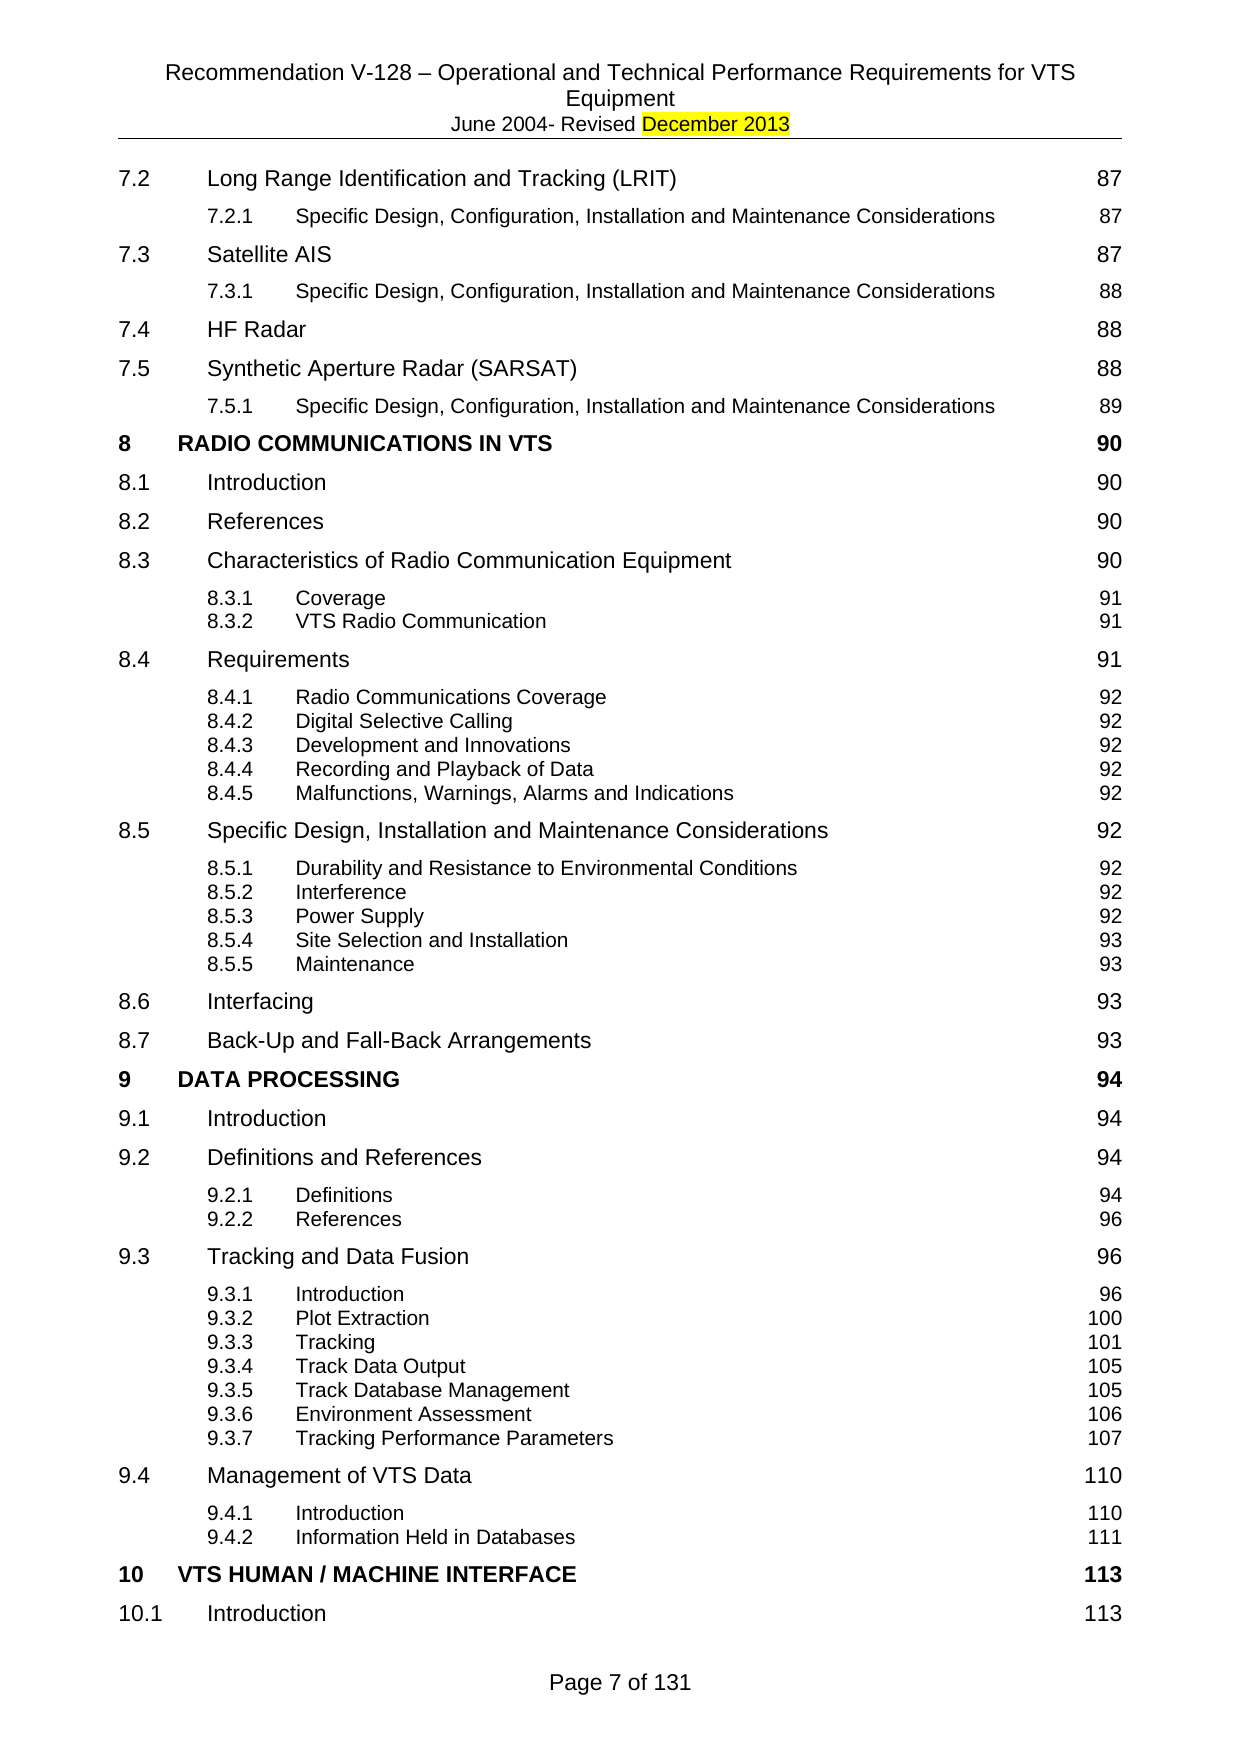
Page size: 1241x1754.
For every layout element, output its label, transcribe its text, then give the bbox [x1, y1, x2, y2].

text 10 VTS Human / Machine Interface 113 [118, 1561, 1107, 1587]
text 9.3.1 Introduction 96 [207, 1282, 1122, 1306]
text 9.3 Tracking and Data Fusion 96 [118, 1243, 1122, 1269]
text 9.3.6 Environment Assessment 106 [207, 1401, 1122, 1425]
text 8.3 Characteristics of Radio Communication Equipment 90 [118, 547, 1122, 573]
text 8.4.3 Development and Innovations 92 [207, 733, 1122, 757]
text 7.4 HF Radar 88 [118, 316, 1122, 342]
text 9.2.1 Definitions 94 [207, 1182, 1122, 1206]
text 7.3 Satellite AIS 87 [118, 241, 1122, 267]
text 8.4.1 Radio Communications Coverage 92 [207, 685, 1122, 709]
text 9.3.3 Tracking 101 [207, 1329, 1122, 1353]
text 8.3.2 VTS Radio Communication 91 [207, 609, 1122, 633]
text 8.4.2 Digital Selective Calling 92 [207, 709, 1122, 733]
text 8.5.2 Interference 92 [207, 880, 1122, 904]
text 7.5 Synthetic Aperture Radar (SARSAT) 88 [118, 355, 1122, 381]
text 9.3.4 Track Data Output 105 [207, 1353, 1122, 1377]
text 9.4.2 Information Held in Databases 111 [207, 1525, 1122, 1549]
text 9.3.2 Plot Extraction 100 [207, 1306, 1122, 1329]
text 7.3.1 Specific Design, Configuration, Installation and Maintenance Considerations 88 [207, 279, 1122, 303]
text 8.3.1 Coverage 91 [207, 585, 1122, 609]
text 9.4 Management of VTS Data 110 [118, 1462, 1122, 1488]
text 8.2 References 90 [118, 508, 1122, 534]
text 8.5.5 Maintenance 93 [207, 952, 1122, 976]
text 7.2.1 Specific Design, Configuration, Installation and Maintenance Considerations 87 [207, 204, 1122, 228]
text 8.4.5 Malfunctions, Warnings, Alarms and Indications 92 [207, 781, 1122, 804]
text 9.3.7 Tracking Performance Parameters 107 [207, 1425, 1122, 1449]
text 8.5.1 Durability and Resistance to Environmental Conditions 92 [207, 856, 1122, 880]
text 8.5 Specific Design, Installation and Maintenance Considerations 92 [118, 817, 1122, 843]
text 9.2 Definitions and References 94 [118, 1143, 1122, 1170]
text 9.4.1 Introduction 110 [207, 1501, 1122, 1525]
text 8 Radio Communications in VTS 90 [118, 430, 1107, 456]
text 8.5.4 Site Selection and Installation 93 [207, 928, 1122, 952]
text 8.4 Requirements 91 [118, 646, 1122, 672]
text 8.6 Interfacing 93 [118, 988, 1122, 1014]
text 9 Data Processing 94 [118, 1066, 1107, 1092]
text 9.1 Introduction 94 [118, 1105, 1122, 1131]
text 8.1 Introduction 90 [118, 469, 1122, 495]
text 8.4.4 Recording and Playback of Data 92 [207, 757, 1122, 781]
text 7.2 Long Range Identification and Tracking (LRIT) 87 [118, 165, 1122, 192]
text 10.1 Introduction 113 [118, 1600, 1122, 1626]
text 9.2.2 References 96 [207, 1206, 1122, 1230]
text 8.5.3 Power Supply 92 [207, 904, 1122, 928]
text 7.5.1 Specific Design, Configuration, Installation and Maintenance Considerations 89 [207, 393, 1122, 417]
text 9.3.5 Track Database Management 105 [207, 1377, 1122, 1401]
text 8.7 Back-Up and Fall-Back Arrangements 93 [118, 1027, 1122, 1053]
